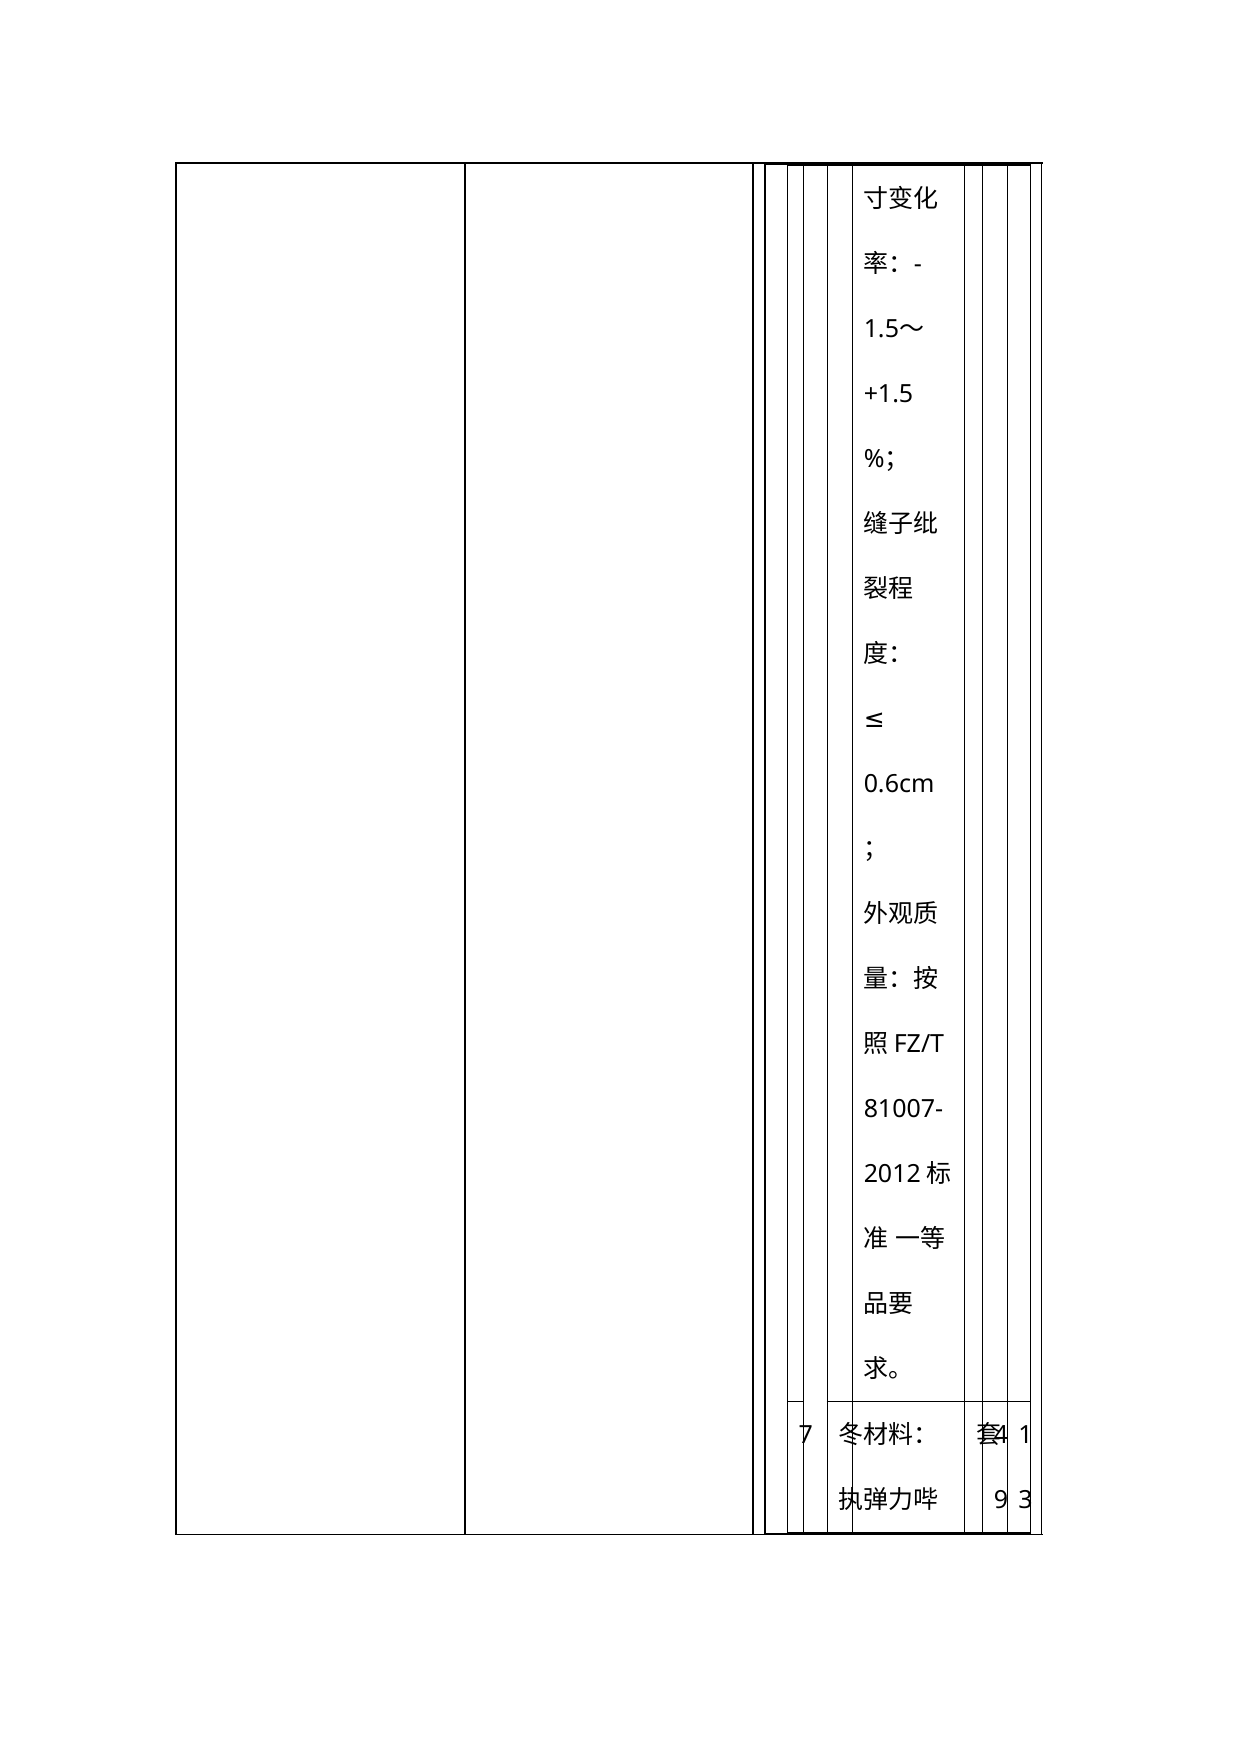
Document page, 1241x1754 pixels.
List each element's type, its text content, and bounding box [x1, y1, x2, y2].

table_cell 1 [466, 164, 752, 1534]
table_cell [177, 164, 464, 1534]
table_cell [1031, 164, 1041, 1534]
table_cell [754, 164, 764, 1534]
